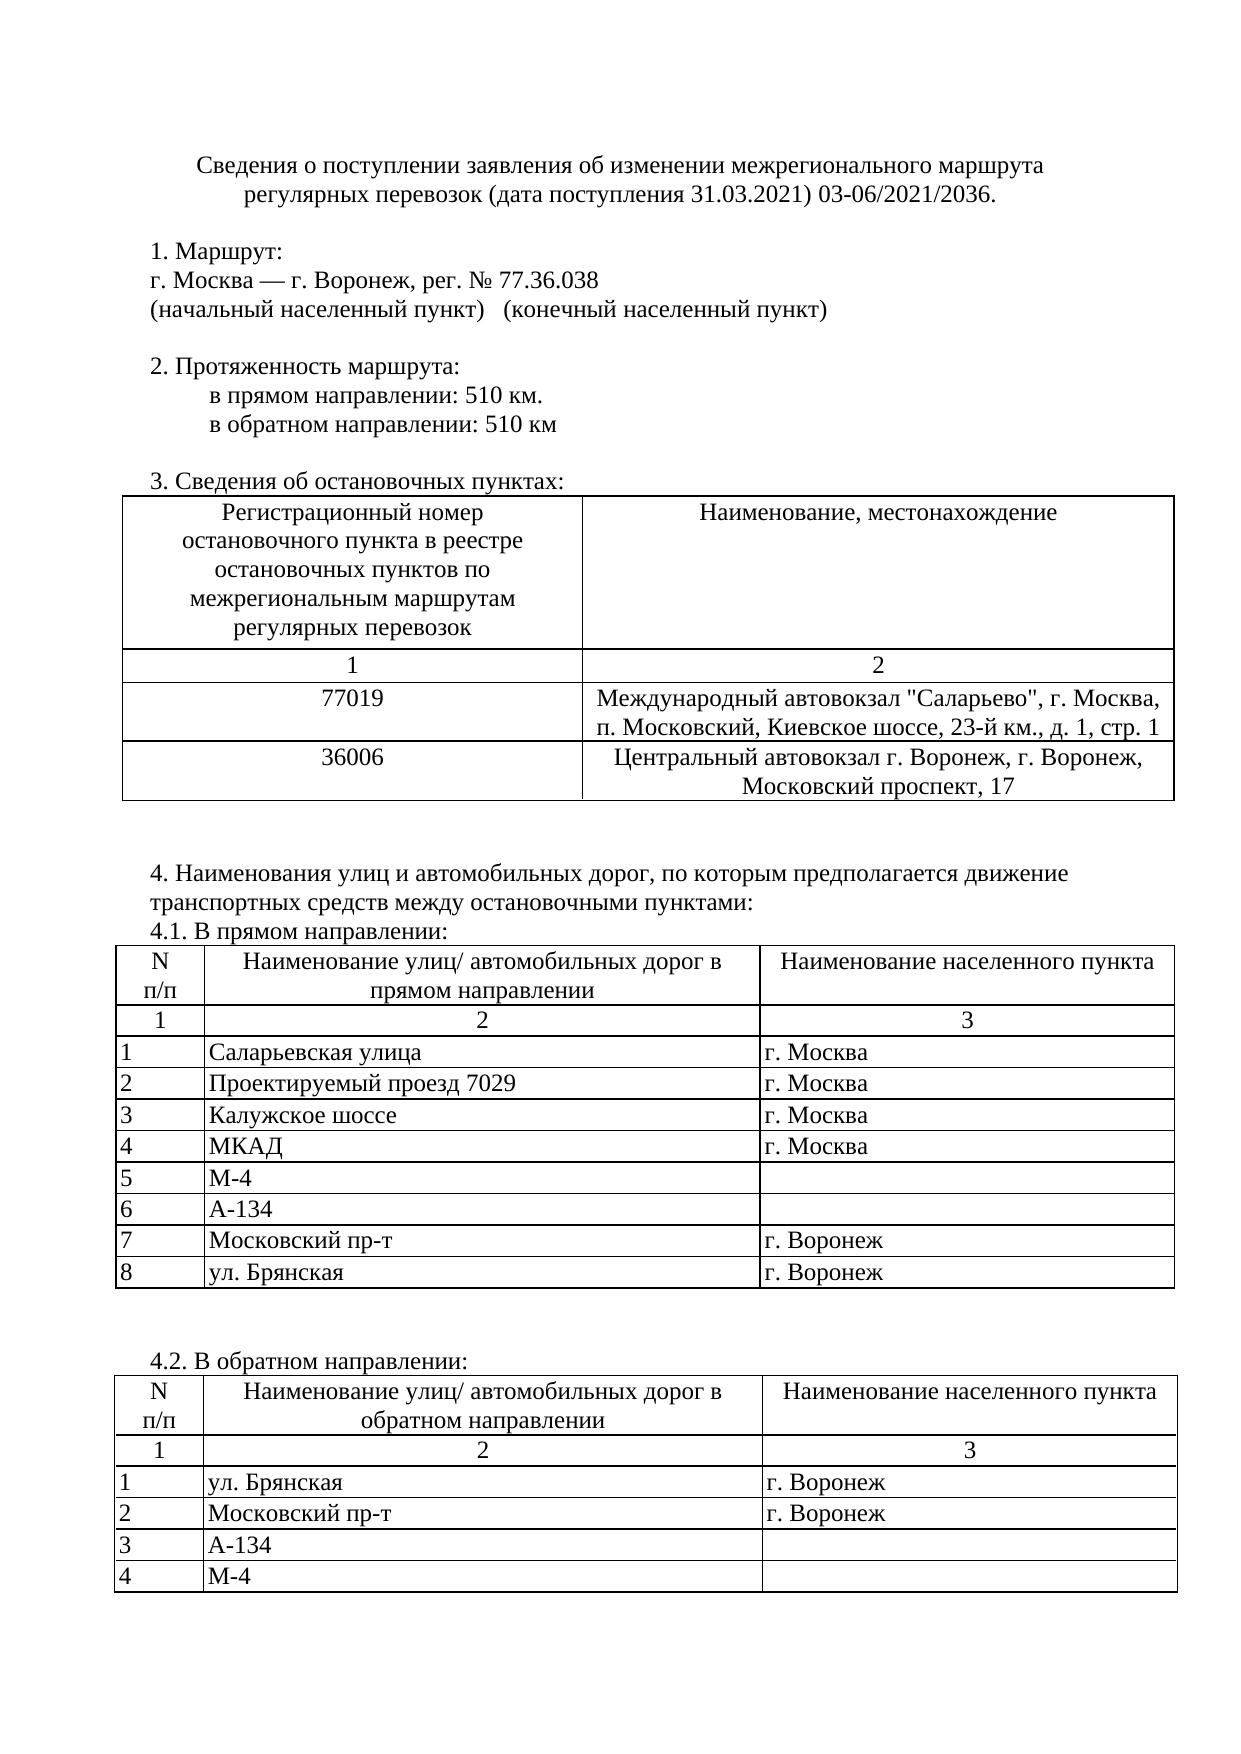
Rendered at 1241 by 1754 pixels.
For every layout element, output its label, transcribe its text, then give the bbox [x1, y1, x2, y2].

table_cell 4 [115, 1561, 203, 1591]
table_cell 1 [115, 1466, 203, 1497]
text 3. Сведения об остановочных пунктах: [150, 466, 1090, 495]
table_cell 7 [117, 1226, 204, 1256]
table_cell г. Москва [761, 1037, 1174, 1067]
text 2. Протяженность маршрута: [150, 351, 1090, 380]
table_cell Проектируемый проезд 7029 [205, 1068, 759, 1098]
table_cell 2 [115, 1498, 203, 1528]
table_cell [761, 1163, 1174, 1193]
table_cell Центральный автовокзал г. Воронеж, г. Воронеж, Московский проспект, 17 [583, 742, 1173, 799]
text в обратном направлении: 510 км [150, 409, 1090, 437]
text в прямом направлении: 510 км. [150, 380, 1090, 409]
table_cell г. Воронеж [761, 1257, 1174, 1287]
table_cell [763, 1528, 1177, 1560]
table_cell 6 [117, 1194, 204, 1224]
table_cell Саларьевская улица [205, 1037, 759, 1067]
table_cell 2 [117, 1068, 204, 1098]
table_cell 1 [115, 1435, 203, 1465]
text Сведения о поступлении заявления об изменении межрегионального маршрута регулярных перевозок (дата поступления 31.03.2021) 03-06/2021/2036. [150, 150, 1090, 207]
table_cell г. Воронеж [761, 1226, 1174, 1256]
table_cell 5 [117, 1163, 204, 1193]
table_cell 2 [583, 650, 1173, 681]
table_cell г. Москва [761, 1068, 1174, 1098]
table_header N п/п [115, 1376, 203, 1434]
text г. Москва — г. Воронеж, рег. № 77.36.038 [150, 265, 1090, 294]
table_header Наименование улиц/ автомобильных дорог в прямом направлении [205, 946, 759, 1004]
table_cell [761, 1194, 1174, 1224]
text 1. Маршрут: [150, 236, 1090, 265]
table_cell 1 [117, 1006, 204, 1035]
text (начальный населенный пункт) (конечный населенный пункт) [150, 294, 1090, 322]
table_cell 1 [117, 1037, 204, 1067]
table_cell М-4 [204, 1561, 762, 1591]
text 4. Наименования улиц и автомобильных дорог, по которым предполагается движение транспортных средств между остановочными пунктами: [150, 858, 1090, 916]
table_cell 1 [123, 650, 582, 681]
table_cell 3 [763, 1434, 1177, 1465]
table_cell 3 [761, 1006, 1174, 1035]
table_cell 36006 [123, 742, 582, 799]
table_cell [763, 1560, 1177, 1591]
table_cell г. Воронеж [763, 1465, 1177, 1497]
table_cell 77019 [123, 683, 582, 740]
table_cell А-134 [204, 1530, 762, 1560]
table_cell М-4 [205, 1163, 759, 1193]
table_cell г. Воронеж [763, 1497, 1177, 1528]
table_cell 3 [117, 1100, 204, 1130]
table_cell г. Москва [761, 1131, 1174, 1161]
table_cell А-134 [205, 1194, 759, 1224]
table_cell 3 [115, 1529, 203, 1560]
table_header Наименование улиц/ автомобильных дорог в обратном направлении [204, 1376, 762, 1434]
table_cell Международный автовокзал "Саларьево", г. Москва, п. Московский, Киевское шоссе, 23-й км., д. 1, стр. 1 [583, 683, 1173, 740]
table_cell 2 [204, 1436, 762, 1465]
table_cell МКАД [205, 1131, 759, 1161]
table_cell Московский пр-т [205, 1226, 759, 1256]
table_cell Калужское шоссе [205, 1100, 759, 1130]
text 4.1. В прямом направлении: [150, 916, 1090, 945]
table_header N п/п [117, 946, 204, 1004]
table_cell ул. Брянская [204, 1467, 762, 1497]
table_header Наименование населенного пункта [763, 1376, 1177, 1434]
table_cell 2 [205, 1006, 759, 1035]
table_header Наименование населенного пункта [761, 946, 1174, 1004]
table_cell 4 [117, 1131, 204, 1161]
table_header Наименование, местонахождение [583, 497, 1173, 648]
table_cell 8 [117, 1257, 204, 1287]
table_header Регистрационный номер остановочного пункта в реестре остановочных пунктов по межрегиональным маршрутам регулярных перевозок [123, 497, 582, 648]
text 4.2. В обратном направлении: [150, 1346, 1090, 1375]
table_cell Московский пр-т [204, 1498, 762, 1528]
table_cell г. Москва [761, 1100, 1174, 1130]
table_cell ул. Брянская [205, 1257, 759, 1287]
